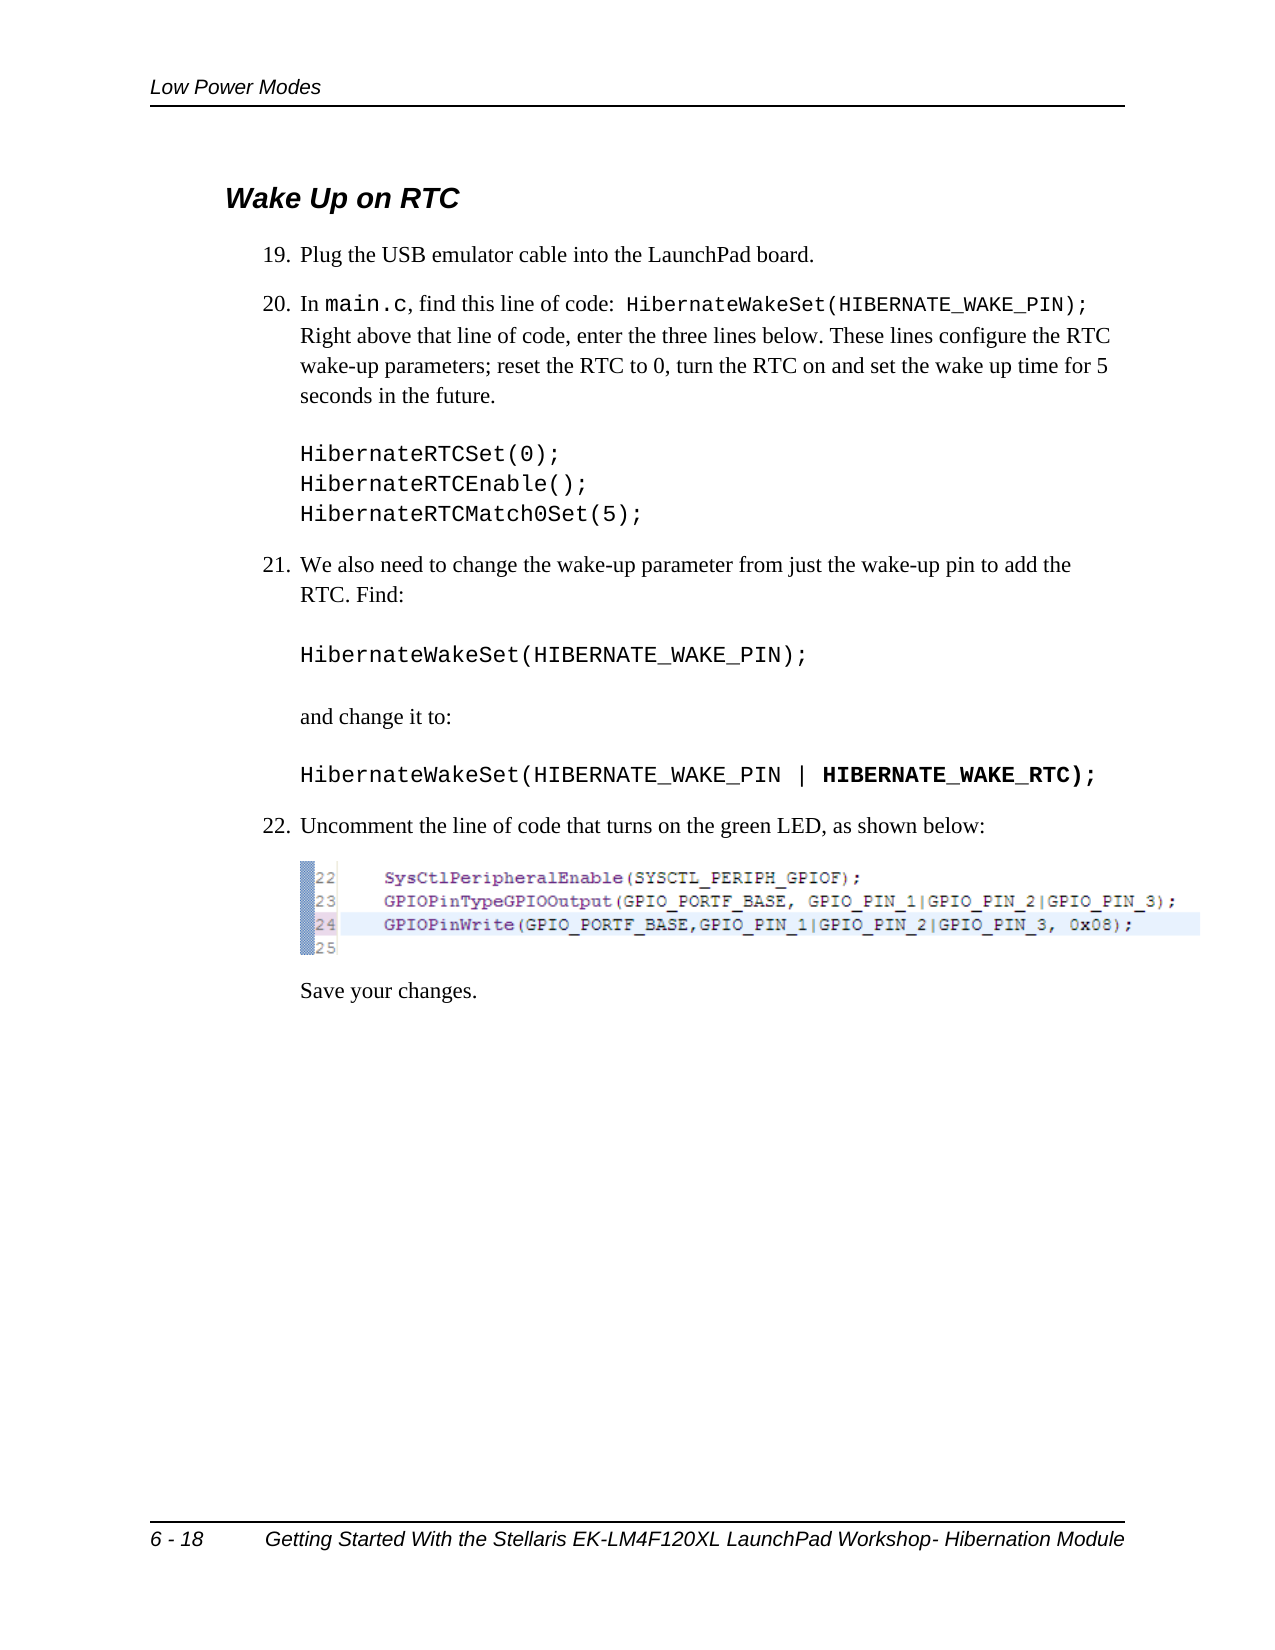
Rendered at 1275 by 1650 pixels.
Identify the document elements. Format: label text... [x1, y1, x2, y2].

list Plug the USB emulator cable into the LaunchPad board. [262, 241, 1125, 267]
list In main.c, find this line of code: HibernateWakeSet(HIBERNATE_WAKE_PIN); Right above that line of code, enter the three lines below. These lines configure the RTC wake-up parameters; reset the RTC to 0, turn the RTC on and set the wake up time for 5 seconds in the future. HibernateRTCSet(0); HibernateRTCEnable(); HibernateRTCMatch0Set(5); [262, 289, 1125, 528]
picture [300, 861, 1200, 955]
list Uncomment the line of code that turns on the green LED, as shown below: [262, 812, 1125, 838]
text Save your changes. [300, 977, 1125, 1004]
subtitle Wake Up on RTC [225, 181, 1125, 215]
list We also need to change the wake-up parameter from just the wake-up pin to add the RTC. Find: HibernateWakeSet(HIBERNATE_WAKE_PIN); and change it to: HibernateWakeSet(HIBERNATE_WAKE_PIN | HIBERNATE_WAKE_RTC); [262, 551, 1125, 789]
